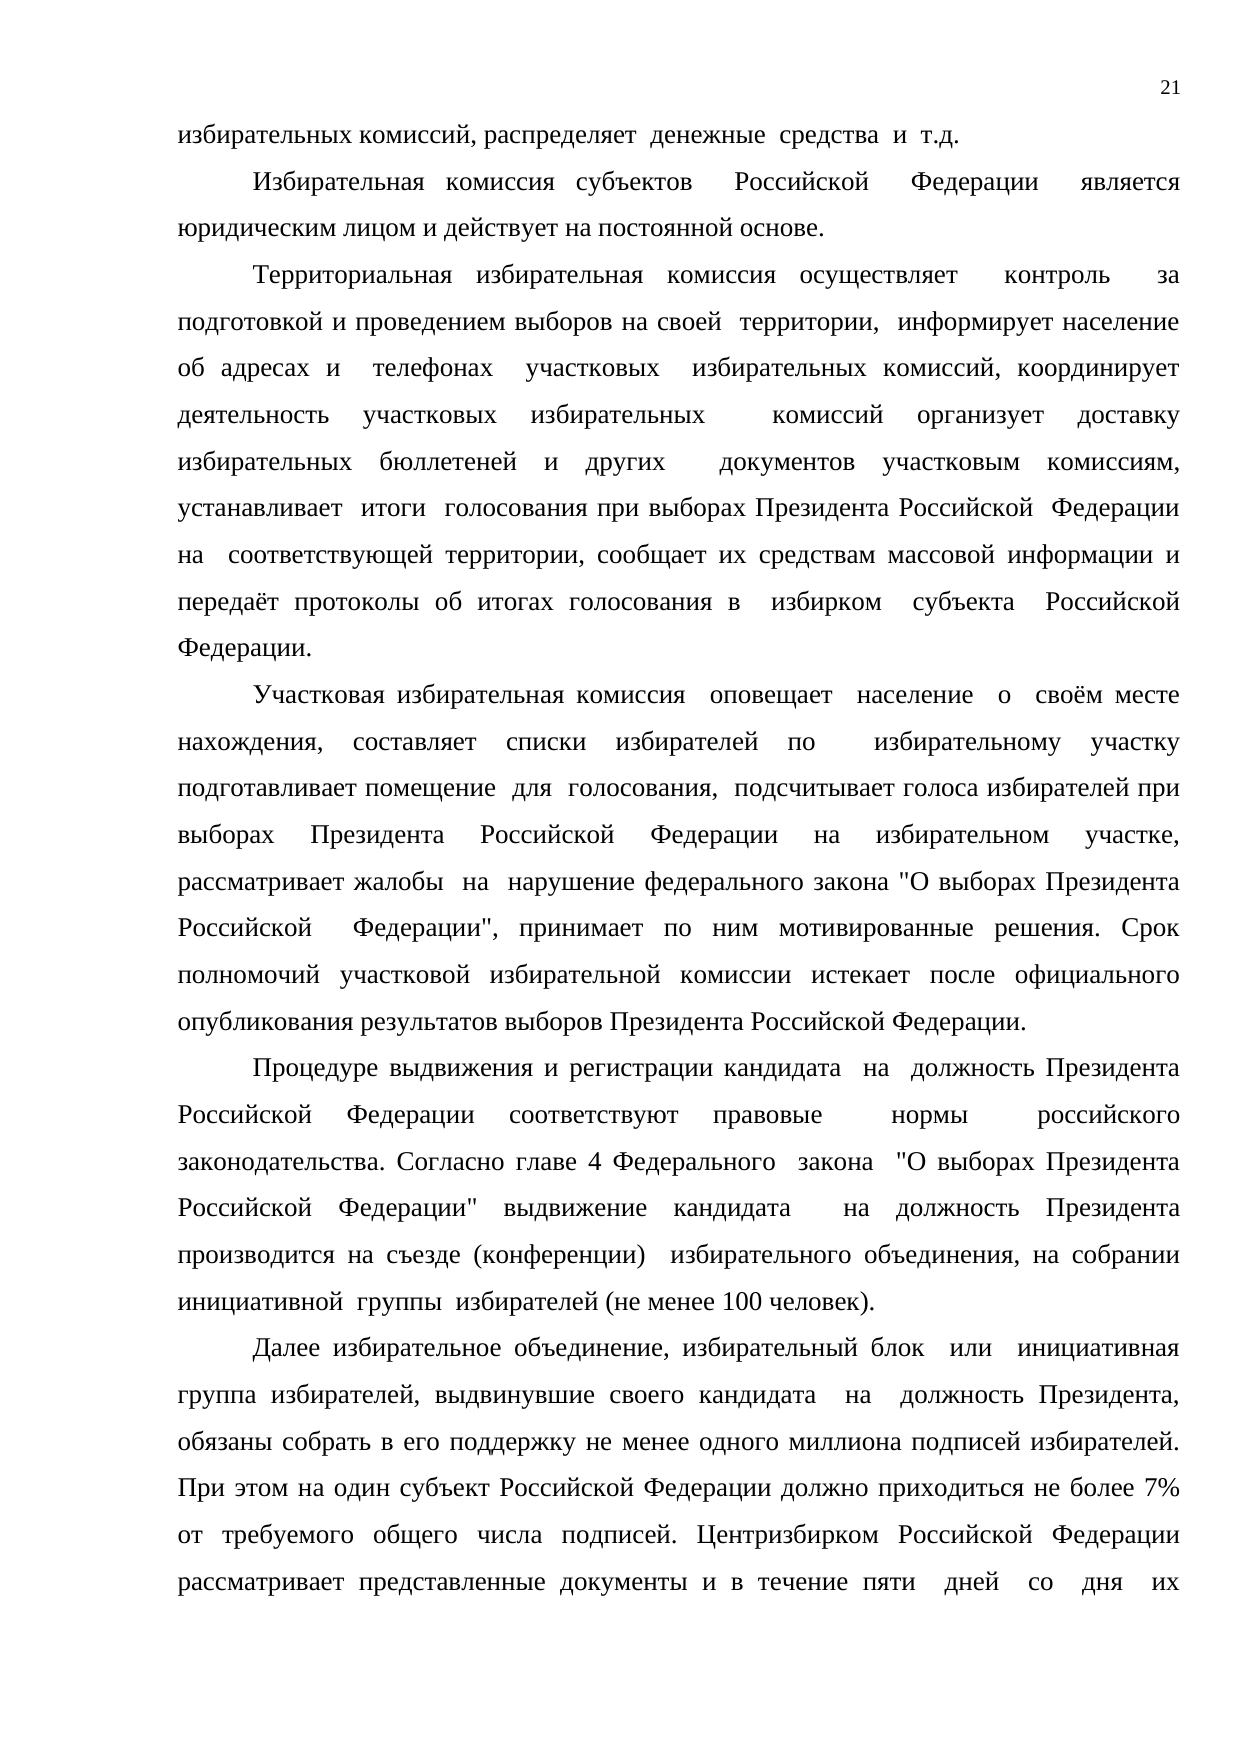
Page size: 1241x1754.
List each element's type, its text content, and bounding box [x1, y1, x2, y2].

text Избирательная комиссия субъектов Российской Федерации является юридическим лицом и действует на постоянной основе. [177, 165, 1181, 243]
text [177, 118, 1181, 149]
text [177, 1331, 1181, 1596]
text Процедуре выдвижения и регистрации кандидата на должность Президента Российской Федерации соответствуют правовые нормы российского законодательства. Согласно главе 4 Федерального закона "О выборах Президента Российской Федерации" выдвижение кандидата на должность Президента производится на съезде (конференции) избирательного объединения, на собрании инициативной группы избирателей (не менее 100 человек). [177, 1051, 1181, 1316]
text Участковая избирательная комиссия оповещает население о своём месте нахождения, составляет списки избирателей по избирательному участку подготавливает помещение для голосования, подсчитывает голоса избирателей при выборах Президента Российской Федерации на избирательном участке, рассматривает жалобы на нарушение федерального закона "О выборах Президента Российской Федерации", принимает по ним мотивированные решения. Срок полномочий участковой избирательной комиссии истекает после официального опубликования результатов выборов Президента Российской Федерации. [177, 678, 1181, 1036]
text Территориальная избирательная комиссия осуществляет контроль за подготовкой и проведением выборов на своей территории, информирует население об адресах и телефонах участковых избирательных комиссий, координирует деятельность участковых избирательных комиссий организует доставку избирательных бюллетеней и других документов участковым комиссиям, устанавливает итоги голосования при выборах Президента Российской Федерации на соответствующей территории, сообщает их средствам массовой информации и передаёт протоколы об итогах голосования в избирком субъекта Российской Федерации. [177, 258, 1181, 663]
